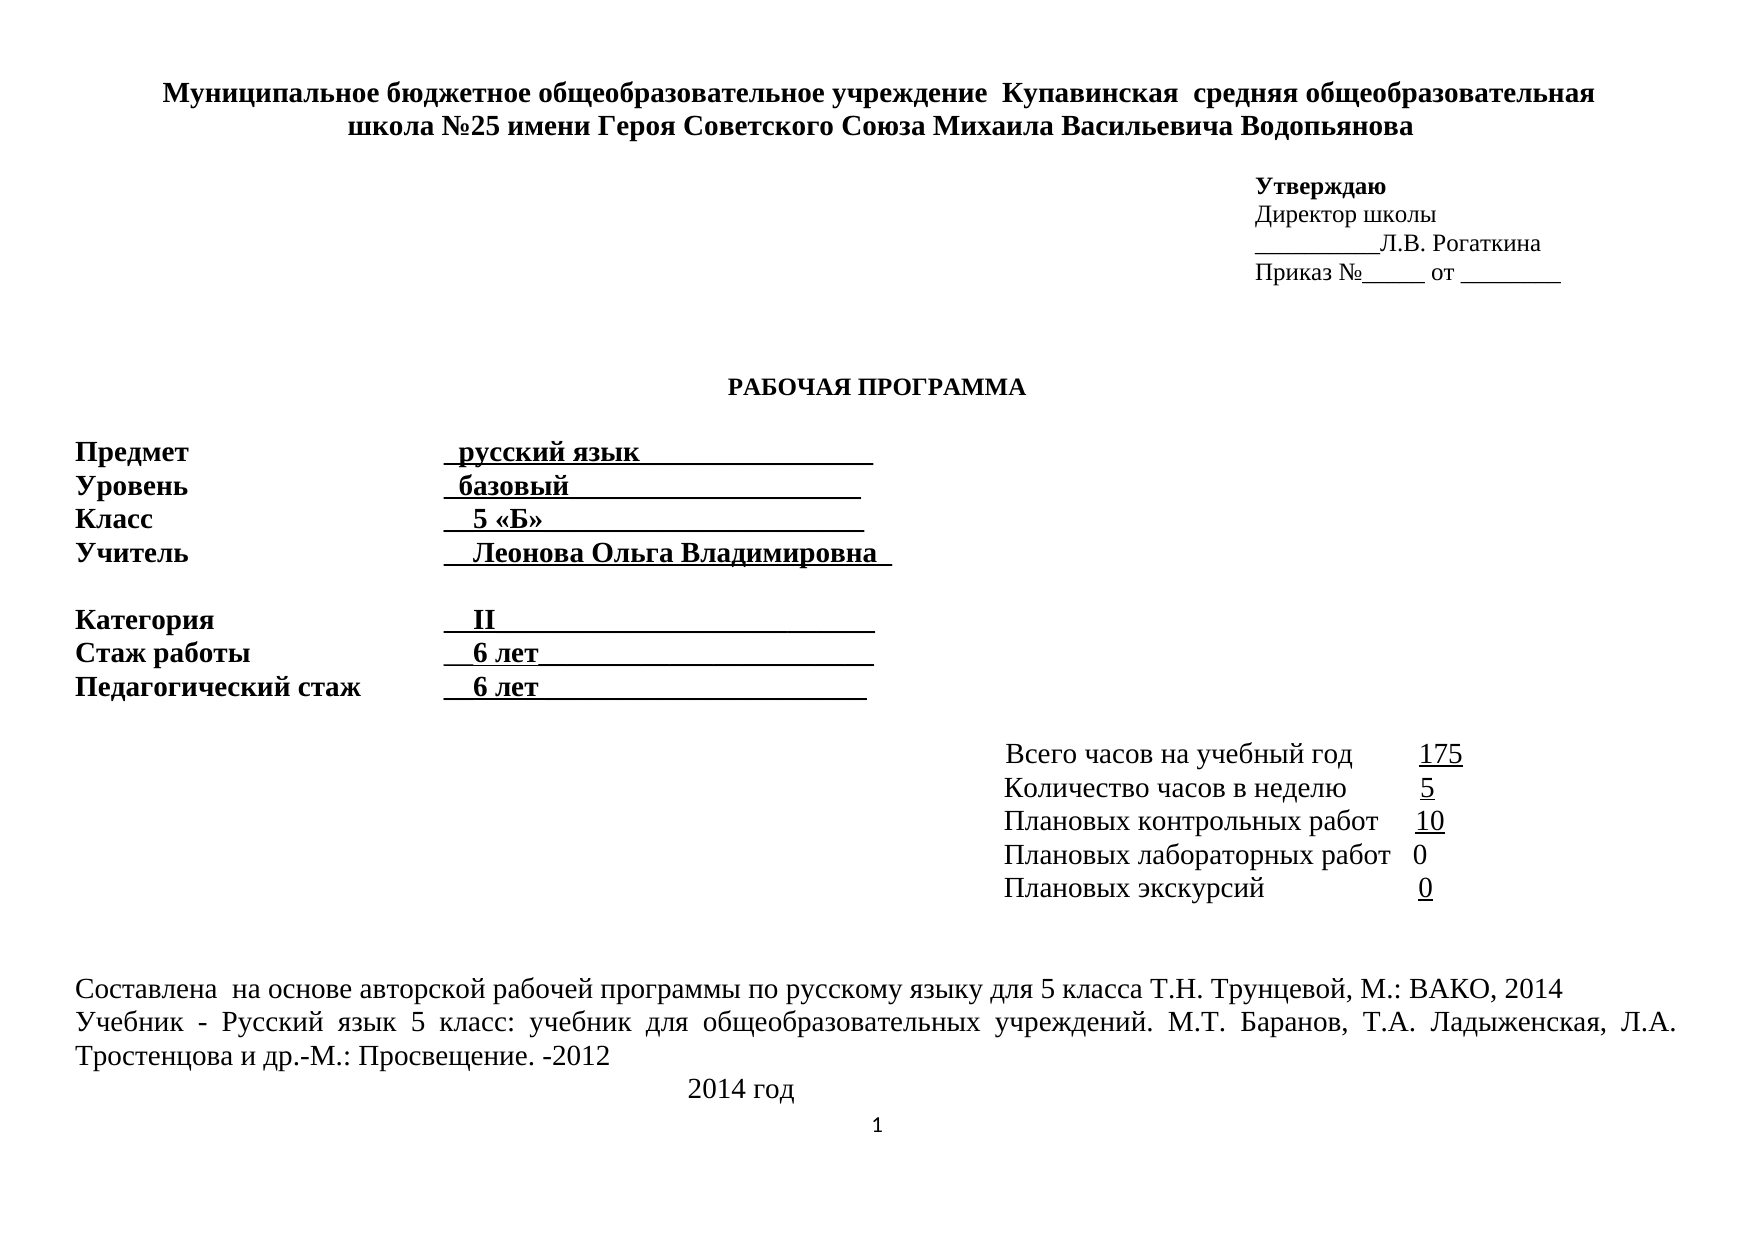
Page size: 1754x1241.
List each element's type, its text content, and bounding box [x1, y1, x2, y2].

text школа №25 имени Героя Советского Союза Михаила Васильевича Водопьянова [75, 108, 1679, 142]
text Уровень _базовый____________________ [75, 468, 1679, 501]
text Плановых экскурсий 0 [931, 870, 1679, 904]
text Педагогический стаж __6 лет ______________________ [75, 669, 1679, 703]
text Учебник - Русский язык 5 класс: учебник для общеобразовательных учреждений. М.Т. Баранов, Т.А. Ладыженская, Л.А. Тростенцова и др.-М.: Просвещение. -2012 [75, 1004, 1679, 1072]
text Плановых контрольных работ 10 [931, 803, 1679, 837]
text Всего часов на учебный год 175 [931, 736, 1679, 770]
text Учитель __Леонова Ольга Владимировна_ [75, 535, 1679, 568]
text Утверждаю Директор школы __________Л.В. Рогаткина Приказ №_____ от ________ [1181, 171, 1679, 314]
text Составлена на основе авторской рабочей программы по русскому языку для 5 класса Т.Н. Трунцевой, М.: ВАКО, 2014 [75, 971, 1679, 1004]
text Стаж работы __6 лет_______________________ [75, 636, 1679, 669]
text 2014 год [75, 1072, 1679, 1105]
text РАБОЧАЯ ПРОГРАММА [75, 372, 1679, 401]
text Плановых лабораторных работ 0 [931, 837, 1679, 870]
text Класс __5 «Б»______________________ [75, 501, 1679, 535]
text Категория __II__________________________ [75, 602, 1679, 636]
text Количество часов в неделю 5 [931, 770, 1679, 803]
text Муниципальное бюджетное общеобразовательное учреждение Купавинская средняя общеобразовательная [75, 75, 1679, 108]
text Предмет _русский язык________________ [75, 434, 1679, 468]
